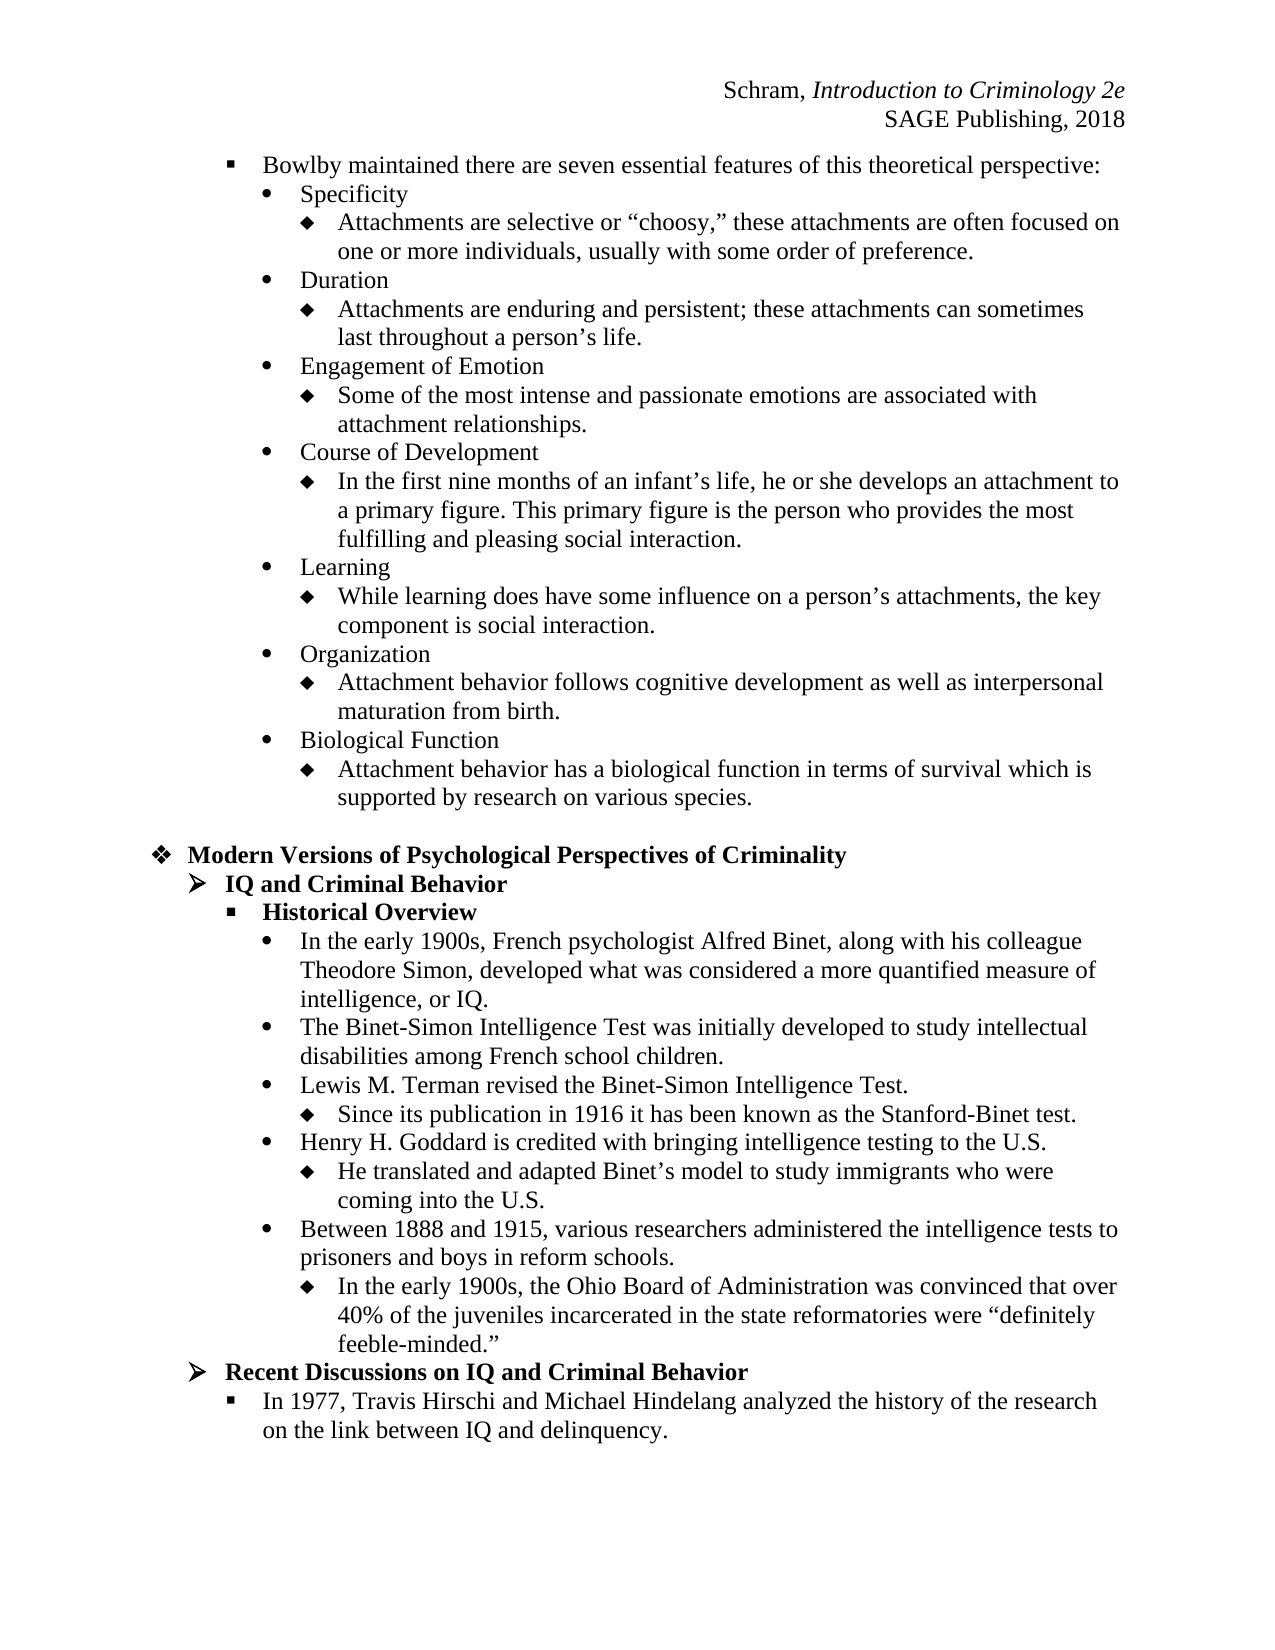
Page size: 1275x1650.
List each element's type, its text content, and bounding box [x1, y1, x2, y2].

list He translated and adapted Binet’s model to study immigrants who were coming into the U.S. [300, 1156, 1125, 1214]
list Bowlby maintained there are seven essential features of this theoretical perspective: [225, 150, 1125, 179]
list In 1977, Travis Hirschi and Michael Hindelang analyzed the history of the research on the link between IQ and delinquency. [225, 1386, 1125, 1444]
list In the first nine months of an infant’s life, he or she develops an attachment to a primary figure. This primary figure is the person who provides the most fulfilling and pleasing social interaction. [300, 466, 1125, 552]
list Biological Function [262, 725, 1125, 754]
list In the early 1900s, the Ohio Board of Administration was convinced that over 40% of the juveniles incarcerated in the state reformatories were “definitely feeble-minded.” [300, 1271, 1125, 1357]
list Historical Overview [225, 897, 1125, 926]
list Engagement of Emotion [262, 351, 1125, 380]
list Learning [262, 552, 1125, 581]
list Modern Versions of Psychological Perspectives of Criminality [150, 840, 1125, 869]
list Some of the most intense and passionate emotions are associated with attachment relationships. [300, 380, 1125, 437]
list While learning does have some influence on a person’s attachments, the key component is social interaction. [300, 581, 1125, 639]
list Attachment behavior has a biological function in terms of survival which is supported by research on various species. [300, 754, 1125, 811]
list In the early 1900s, French psychologist Alfred Binet, along with his colleague Theodore Simon, developed what was considered a more quantified measure of intelligence, or IQ. [262, 926, 1125, 1012]
list Course of Development [262, 437, 1125, 466]
list Duration [262, 265, 1125, 294]
list Since its publication in 1916 it has been known as the Stanford-Binet test. [300, 1099, 1125, 1127]
list IQ and Criminal Behavior [187, 869, 1125, 897]
list Organization [262, 639, 1125, 667]
list Henry H. Goddard is credited with bringing intelligence testing to the U.S. [262, 1127, 1125, 1156]
list Lewis M. Terman revised the Binet-Simon Intelligence Test. [262, 1070, 1125, 1099]
list Attachment behavior follows cognitive development as well as interpersonal maturation from birth. [300, 667, 1125, 725]
list Attachments are selective or “choosy,” these attachments are often focused on one or more individuals, usually with some order of preference. [300, 207, 1125, 265]
list The Binet-Simon Intelligence Test was initially developed to study intellectual disabilities among French school children. [262, 1012, 1125, 1070]
list Attachments are enduring and persistent; these attachments can sometimes last throughout a person’s life. [300, 294, 1125, 351]
list Specificity [262, 179, 1125, 207]
list Recent Discussions on IQ and Criminal Behavior [187, 1357, 1125, 1386]
list Between 1888 and 1915, various researchers administered the intelligence tests to prisoners and boys in reform schools. [262, 1214, 1125, 1271]
